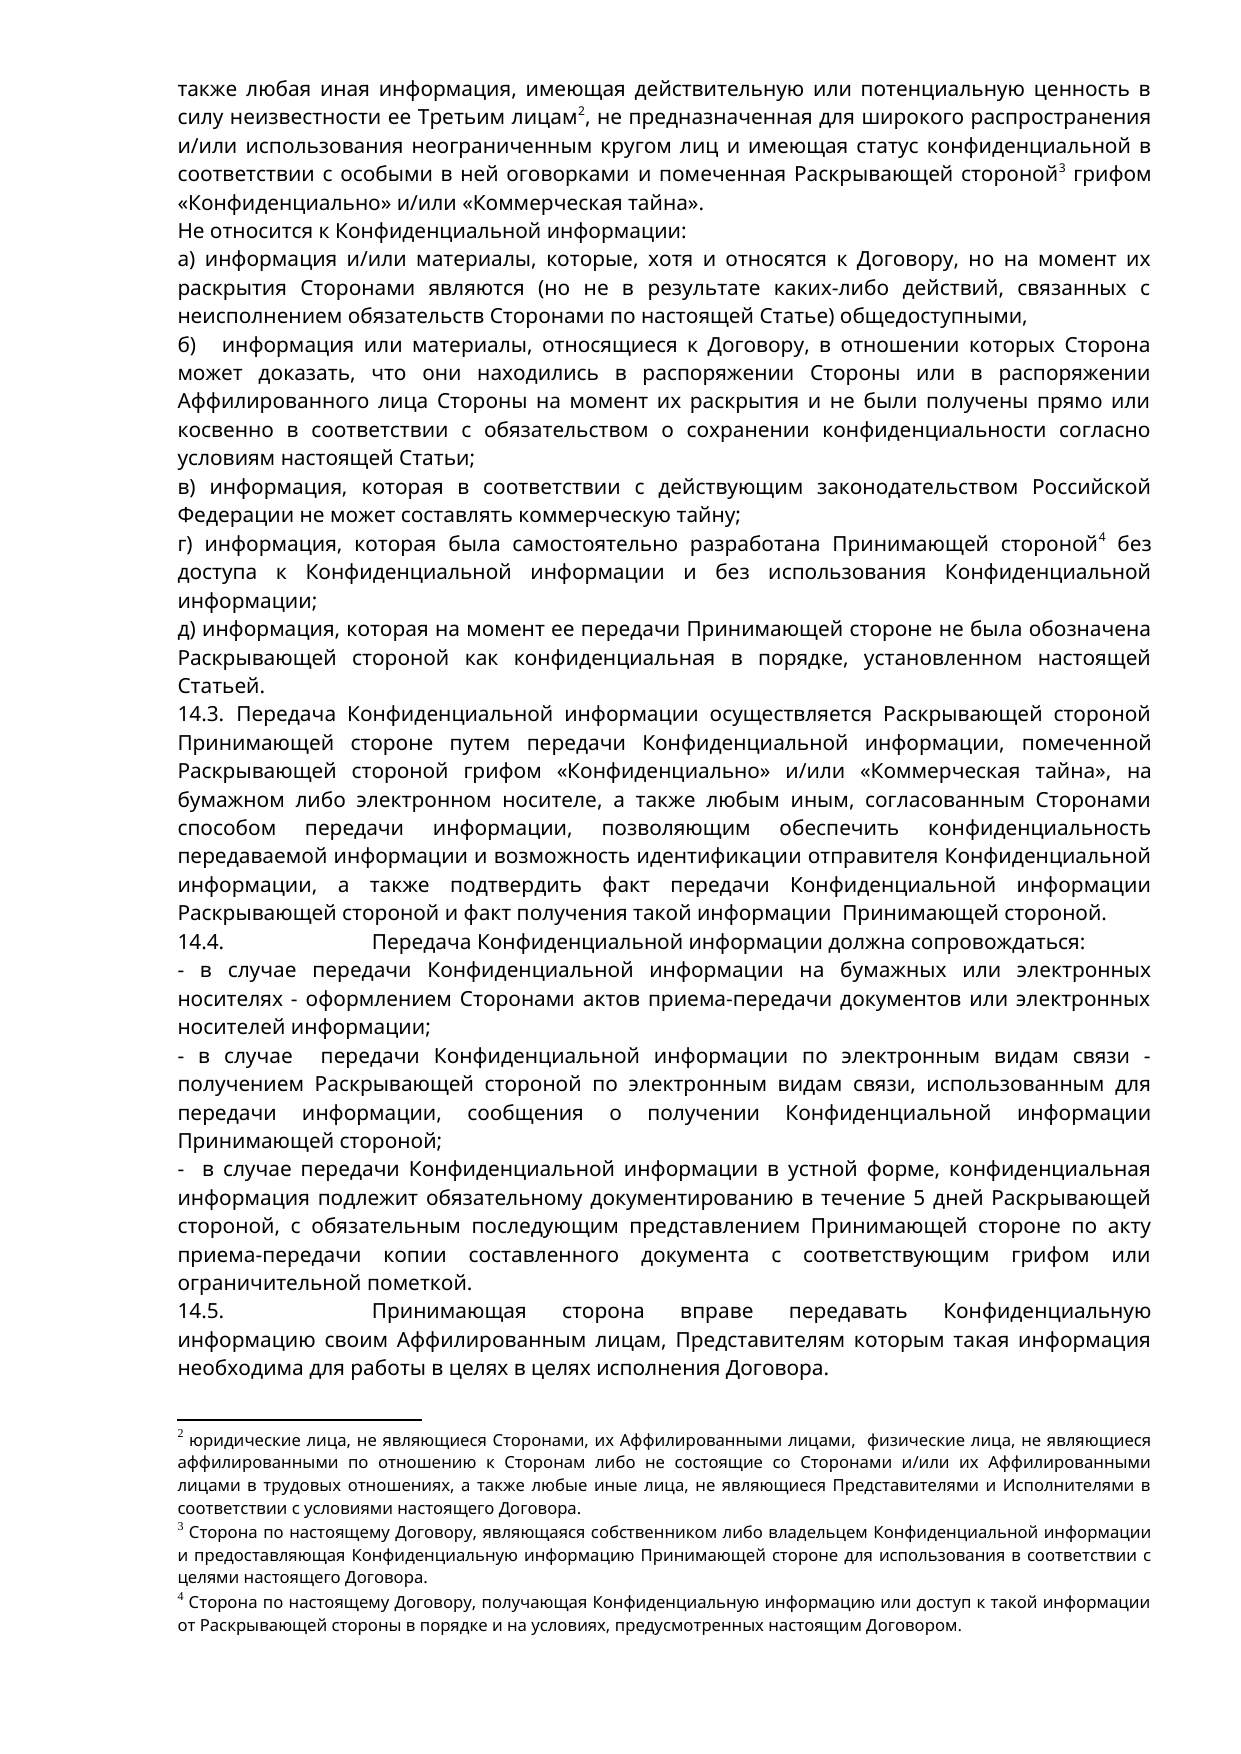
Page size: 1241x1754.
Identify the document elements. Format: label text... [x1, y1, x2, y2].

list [177, 74, 1152, 216]
text д) информация, которая на момент ее передачи Принимающей стороне не была обозначена Раскрывающей стороной как конфиденциальная в порядке, установленном настоящей Статьей. [177, 614, 1152, 699]
list Передача Конфиденциальной информации должна сопровождаться: [177, 927, 1152, 955]
text б) информация или материалы, относящиеся к Договору, в отношении которых Сторона может доказать, что они находились в распоряжении Стороны или в распоряжении Аффилированного лица Стороны на момент их раскрытия и не были получены прямо или косвенно в соответствии с обязательством о сохранении конфиденциальности согласно условиям настоящей Статьи; [177, 330, 1152, 472]
text в) информация, которая в соответствии с действующим законодательством Российской Федерации не может составлять коммерческую тайну; [177, 472, 1152, 529]
text Не относится к Конфиденциальной информации: [177, 216, 1152, 244]
text - в случае передачи Конфиденциальной информации в устной форме, конфиденциальная информация подлежит обязательному документированию в течение 5 дней Раскрывающей стороной, с обязательным последующим представлением Принимающей стороне по акту приема-передачи копии составленного документа с соответствующим грифом или ограничительной пометкой. [177, 1154, 1152, 1297]
text а) информация и/или материалы, которые, хотя и относятся к Договору, но на момент их раскрытия Сторонами являются (но не в результате каких-либо действий, связанных с неисполнением обязательств Сторонами по настоящей Статье) общедоступными, [177, 244, 1152, 330]
text - в случае передачи Конфиденциальной информации на бумажных или электронных носителях - оформлением Сторонами актов приема-передачи документов или электронных носителей информации; [177, 955, 1152, 1041]
list Принимающая сторона вправе передавать Конфиденциальную информацию своим Аффилированным лицам, Представителям которым такая информация необходима для работы в целях в целях исполнения Договора. [177, 1297, 1152, 1382]
text - в случае передачи Конфиденциальной информации по электронным видам связи - получением Раскрывающей стороной по электронным видам связи, использованным для передачи информации, сообщения о получении Конфиденциальной информации Принимающей стороной; [177, 1041, 1152, 1154]
list Передача Конфиденциальной информации осуществляется Раскрывающей стороной Принимающей стороне путем передачи Конфиденциальной информации, помеченной Раскрывающей стороной грифом «Конфиденциально» и/или «Коммерческая тайна», на бумажном либо электронном носителе, а также любым иным, согласованным Сторонами способом передачи информации, позволяющим обеспечить конфиденциальность передаваемой информации и возможность идентификации отправителя Конфиденциальной информации, а также подтвердить факт передачи Конфиденциальной информации Раскрывающей стороной и факт получения такой информации Принимающей стороной. [177, 699, 1152, 927]
text г) информация, которая была самостоятельно разработана Принимающей стороной без доступа к Конфиденциальной информации и без использования Конфиденциальной информации; [177, 529, 1152, 614]
